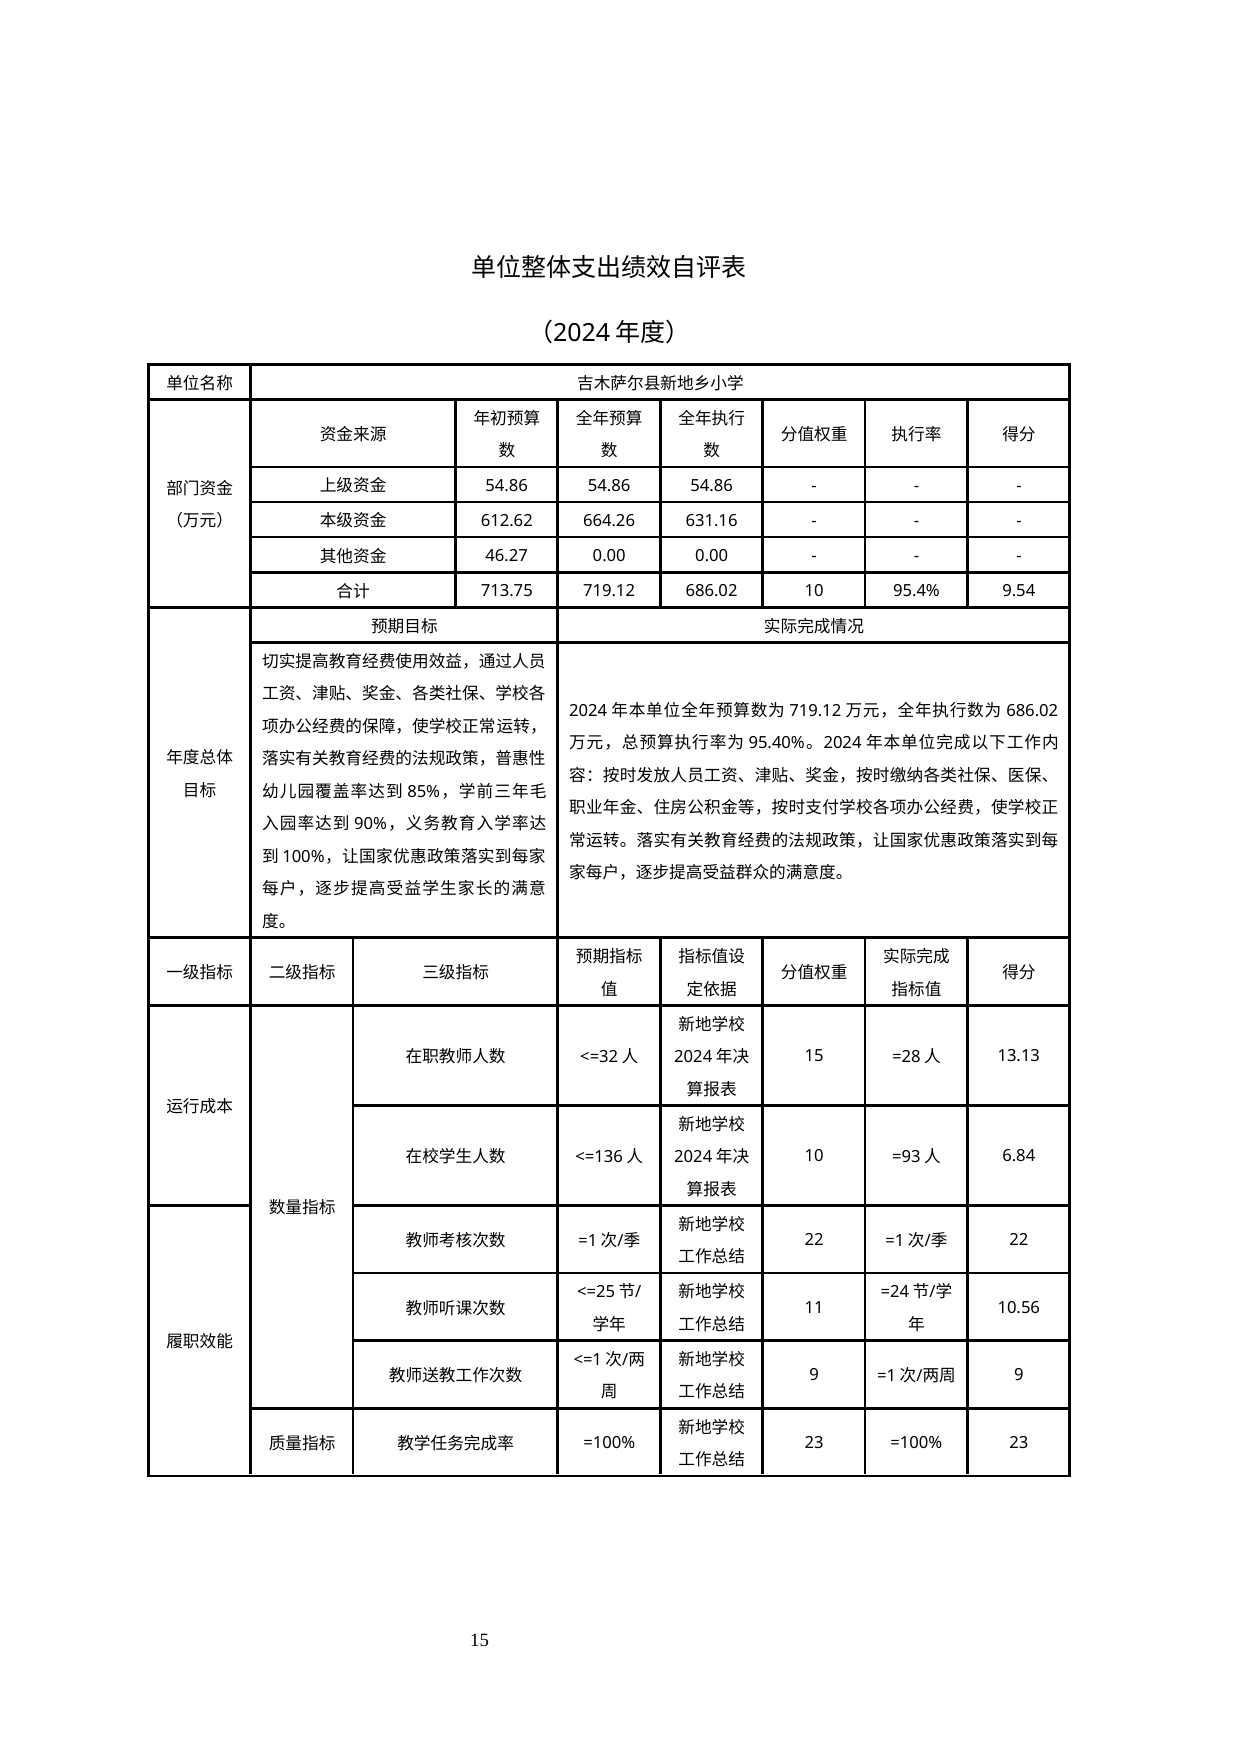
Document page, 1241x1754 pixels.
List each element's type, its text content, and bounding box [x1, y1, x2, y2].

table_cell 教师考核次数 [354, 1207, 556, 1272]
table_cell 631.16 [662, 503, 761, 536]
table_cell - [969, 538, 1068, 571]
table_cell - [866, 468, 966, 501]
table_cell 二级指标 [252, 939, 352, 1004]
table_cell - [866, 538, 966, 571]
table_cell 95.4% [866, 574, 966, 606]
table_cell 切实提高教育经费使用效益，通过人员工资、津贴、奖金、各类社保、学校各项办公经费的保障，使学校正常运转，落实有关教育经费的法规政策，普惠性幼儿园覆盖率达到85%，学前三年毛入园率达到90%，义务教育入学率达到100%，让国家优惠政策落实到每家每户，逐步提高受益学生家长的满意度。 [252, 644, 556, 936]
table_cell 22 [764, 1207, 864, 1272]
table_cell 新地学校工作总结 [662, 1207, 761, 1272]
table_cell 23 [969, 1410, 1068, 1474]
table_cell 质量指标 [252, 1410, 352, 1474]
table_cell 单位名称 [150, 366, 249, 398]
table_cell 预期指标值 [559, 939, 659, 1004]
table_cell =1次/两周 [866, 1342, 966, 1407]
table_cell 部门资金（万元） [150, 401, 249, 606]
table_cell 分值权重 [764, 401, 864, 466]
table_cell 9 [969, 1342, 1068, 1407]
table_cell 54.86 [559, 468, 659, 501]
table_cell 新地学校工作总结 [662, 1410, 761, 1474]
table_cell =1次/季 [559, 1207, 659, 1272]
table_cell 新地学校2024年决算报表 [662, 1107, 761, 1204]
table_cell 9.54 [969, 574, 1068, 606]
table_cell 分值权重 [764, 939, 864, 1004]
table_cell 713.75 [457, 574, 556, 606]
table_cell =1次/季 [866, 1207, 966, 1272]
table_cell 54.86 [662, 468, 761, 501]
table_cell 54.86 [457, 468, 556, 501]
table_cell 22 [969, 1207, 1068, 1272]
table_cell 其他资金 [252, 538, 454, 571]
table_cell - [866, 503, 966, 536]
table_cell <=1次/两周 [559, 1342, 659, 1407]
table_cell 得分 [969, 401, 1068, 466]
table_cell 11 [764, 1274, 864, 1339]
table_cell 教师听课次数 [354, 1274, 556, 1339]
table_cell =93人 [866, 1107, 966, 1204]
table_cell 2024年本单位全年预算数为719.12万元，全年执行数为686.02万元，总预算执行率为95.40%。2024年本单位完成以下工作内容：按时发放人员工资、津贴、奖金，按时缴纳各类社保、医保、职业年金、住房公积金等，按时支付学校各项办公经费，使学校正常运转。落实有关教育经费的法规政策，让国家优惠政策落实到每家每户，逐步提高受益群众的满意度。 [559, 644, 1068, 936]
table_cell 预期目标 [252, 609, 556, 641]
table_cell 719.12 [559, 574, 659, 606]
table_cell - [764, 503, 864, 536]
table_cell - [764, 538, 864, 571]
table_cell =100% [866, 1410, 966, 1474]
table_cell 664.26 [559, 503, 659, 536]
table_cell 6.84 [969, 1107, 1068, 1204]
table_cell =28人 [866, 1007, 966, 1104]
table_cell 数量指标 [252, 1007, 352, 1407]
table_cell 在校学生人数 [354, 1107, 556, 1204]
table_cell - [969, 503, 1068, 536]
table_header 单位整体支出绩效自评表 [148, 233, 1070, 298]
table_cell 13.13 [969, 1007, 1068, 1104]
table_cell 上级资金 [252, 468, 454, 501]
table_cell 15 [764, 1007, 864, 1104]
table_cell 指标值设定依据 [662, 939, 761, 1004]
table_cell （2024年度） [148, 298, 1070, 363]
table_cell 0.00 [662, 538, 761, 571]
table_cell 履职效能 [150, 1207, 249, 1474]
table_cell <=136人 [559, 1107, 659, 1204]
table_cell 在职教师人数 [354, 1007, 556, 1104]
table_cell 612.62 [457, 503, 556, 536]
table_cell 全年预算数 [559, 401, 659, 466]
table_cell <=25节/学年 [559, 1274, 659, 1339]
table_cell 年初预算数 [457, 401, 556, 466]
table_cell 一级指标 [150, 939, 249, 1004]
table_cell 年度总体目标 [150, 609, 249, 936]
table_cell 教学任务完成率 [354, 1410, 556, 1474]
table_cell 资金来源 [252, 401, 454, 466]
table_cell 新地学校工作总结 [662, 1274, 761, 1339]
table_cell 0.00 [559, 538, 659, 571]
table_cell 合计 [252, 574, 454, 606]
table_cell 9 [764, 1342, 864, 1407]
table_cell 新地学校2024年决算报表 [662, 1007, 761, 1104]
table_cell =24节/学年 [866, 1274, 966, 1339]
table_cell 本级资金 [252, 503, 454, 536]
table_cell 实际完成情况 [559, 609, 1068, 641]
table_cell <=32人 [559, 1007, 659, 1104]
table_cell - [764, 468, 864, 501]
table_cell 教师送教工作次数 [354, 1342, 556, 1407]
table_cell 10 [764, 1107, 864, 1204]
table_cell - [969, 468, 1068, 501]
table_cell 新地学校工作总结 [662, 1342, 761, 1407]
table_cell 686.02 [662, 574, 761, 606]
table_cell 三级指标 [354, 939, 556, 1004]
table_cell 实际完成指标值 [866, 939, 966, 1004]
table_cell 吉木萨尔县新地乡小学 [252, 366, 1068, 398]
table_cell 运行成本 [150, 1007, 249, 1204]
table_cell 10.56 [969, 1274, 1068, 1339]
table_cell 10 [764, 574, 864, 606]
table_cell =100% [559, 1410, 659, 1474]
table_cell 执行率 [866, 401, 966, 466]
table_cell 23 [764, 1410, 864, 1474]
table_cell 得分 [969, 939, 1068, 1004]
table_cell 46.27 [457, 538, 556, 571]
table_cell 全年执行数 [662, 401, 761, 466]
